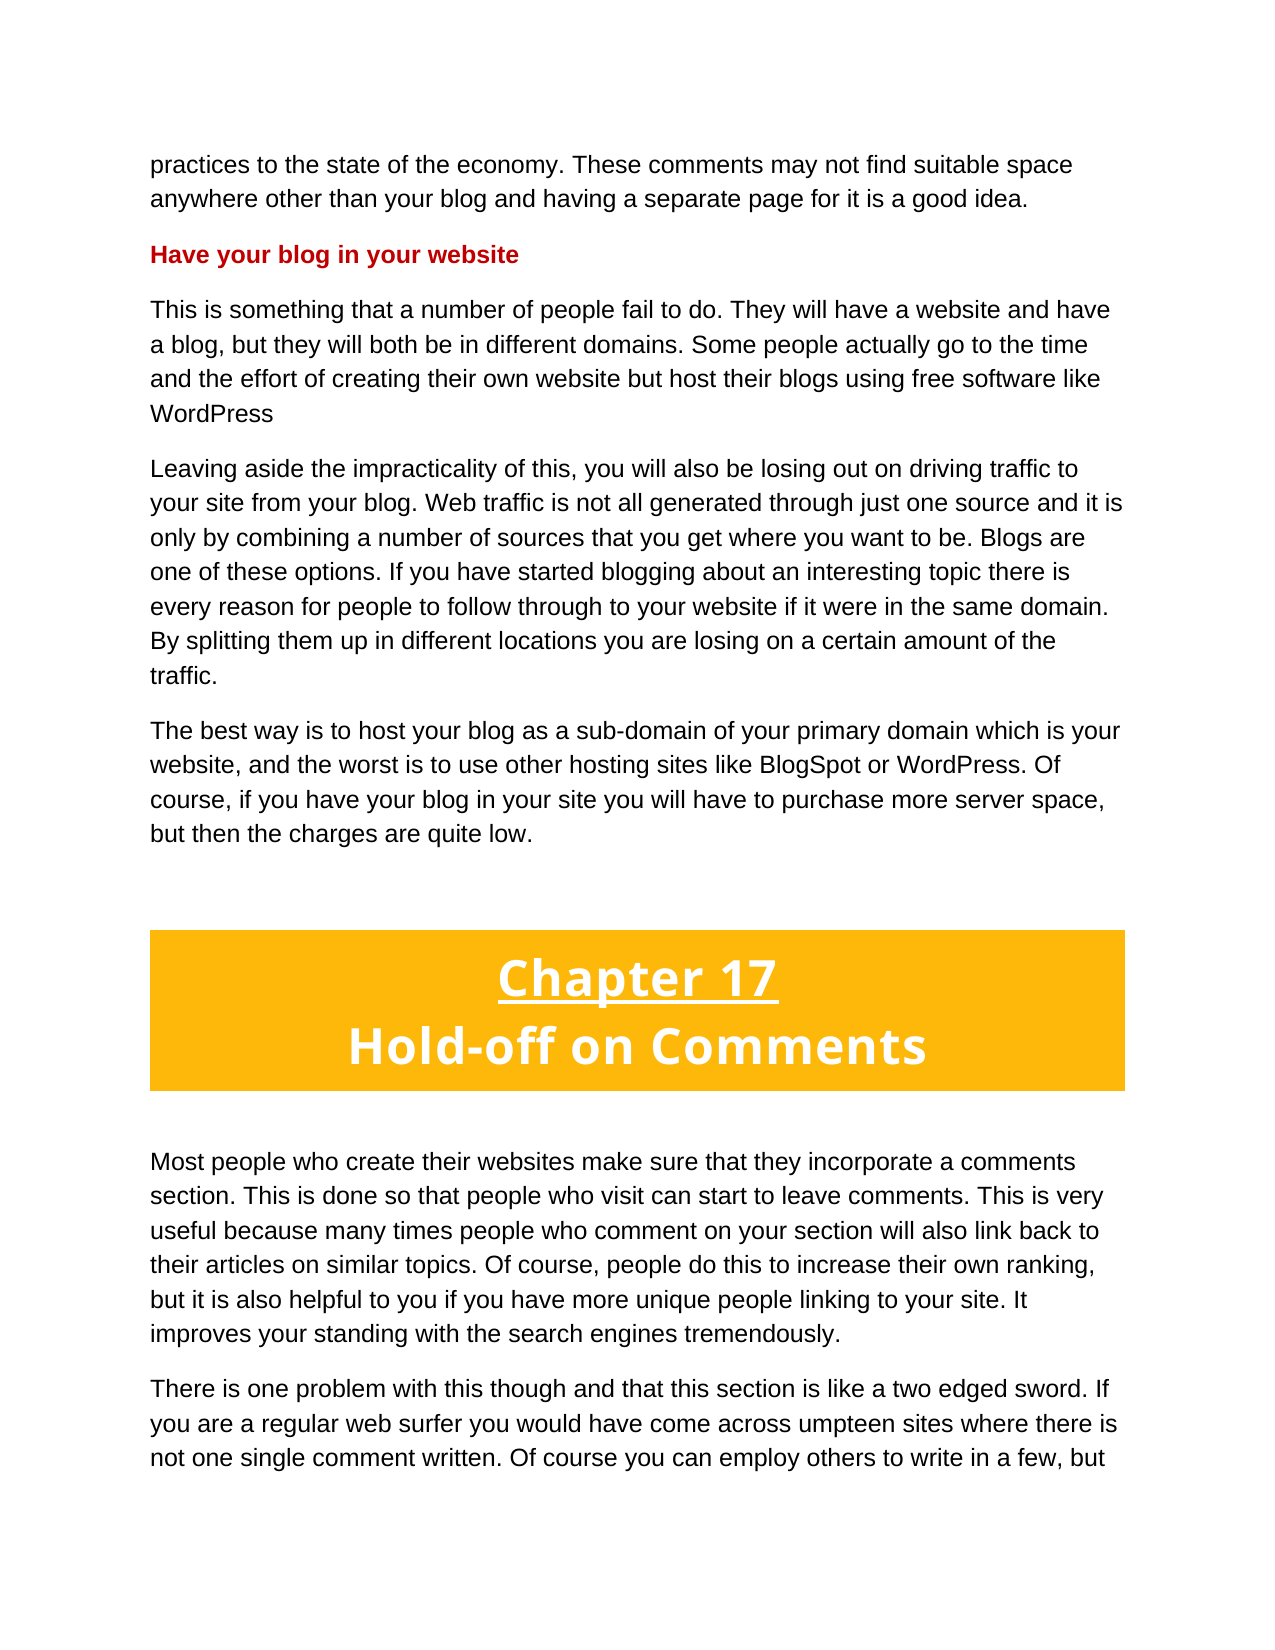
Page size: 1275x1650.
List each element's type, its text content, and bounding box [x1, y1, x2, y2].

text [150, 1374, 1125, 1472]
title Hold-off on Comments [150, 998, 1125, 1079]
text This is something that a number of people fail to do. They will have a website and have a blog, but they will both be in different domains. Some people actually go to the time and the effort of creating their own website but host their blogs using free software like WordPress [150, 295, 1125, 427]
text The best way is to host your blog as a sub-domain of your primary domain which is your website, and the worst is to use other hosting sites like BlogSpot or WordPress. Of course, if you have your blog in your site you will have to purchase more server space, but then the charges are quite low. [150, 716, 1125, 848]
text Leaving aside the impracticality of this, you will also be losing out on driving traffic to your site from your blog. Web traffic is not all generated through just one source and it is only by combining a number of sources that you get where you want to be. Blogs are one of these options. If you have started blogging about an interesting topic there is every reason for people to follow through to your website if it were in the same domain. By splitting them up in different locations you are losing on a certain amount of the traffic. [150, 454, 1125, 689]
text Have your blog in your website [150, 240, 1125, 268]
title Chapter 17 [150, 943, 1125, 998]
text Most people who create their websites make sure that they incorporate a comments section. This is done so that people who visit can start to leave comments. This is very useful because many times people who comment on your section will also link back to their articles on similar topics. Of course, people do this to increase their own ranking, but it is also helpful to you if you have more unique people linking to your site. It improves your standing with the search engines tremendously. [150, 1147, 1125, 1348]
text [150, 150, 1125, 213]
